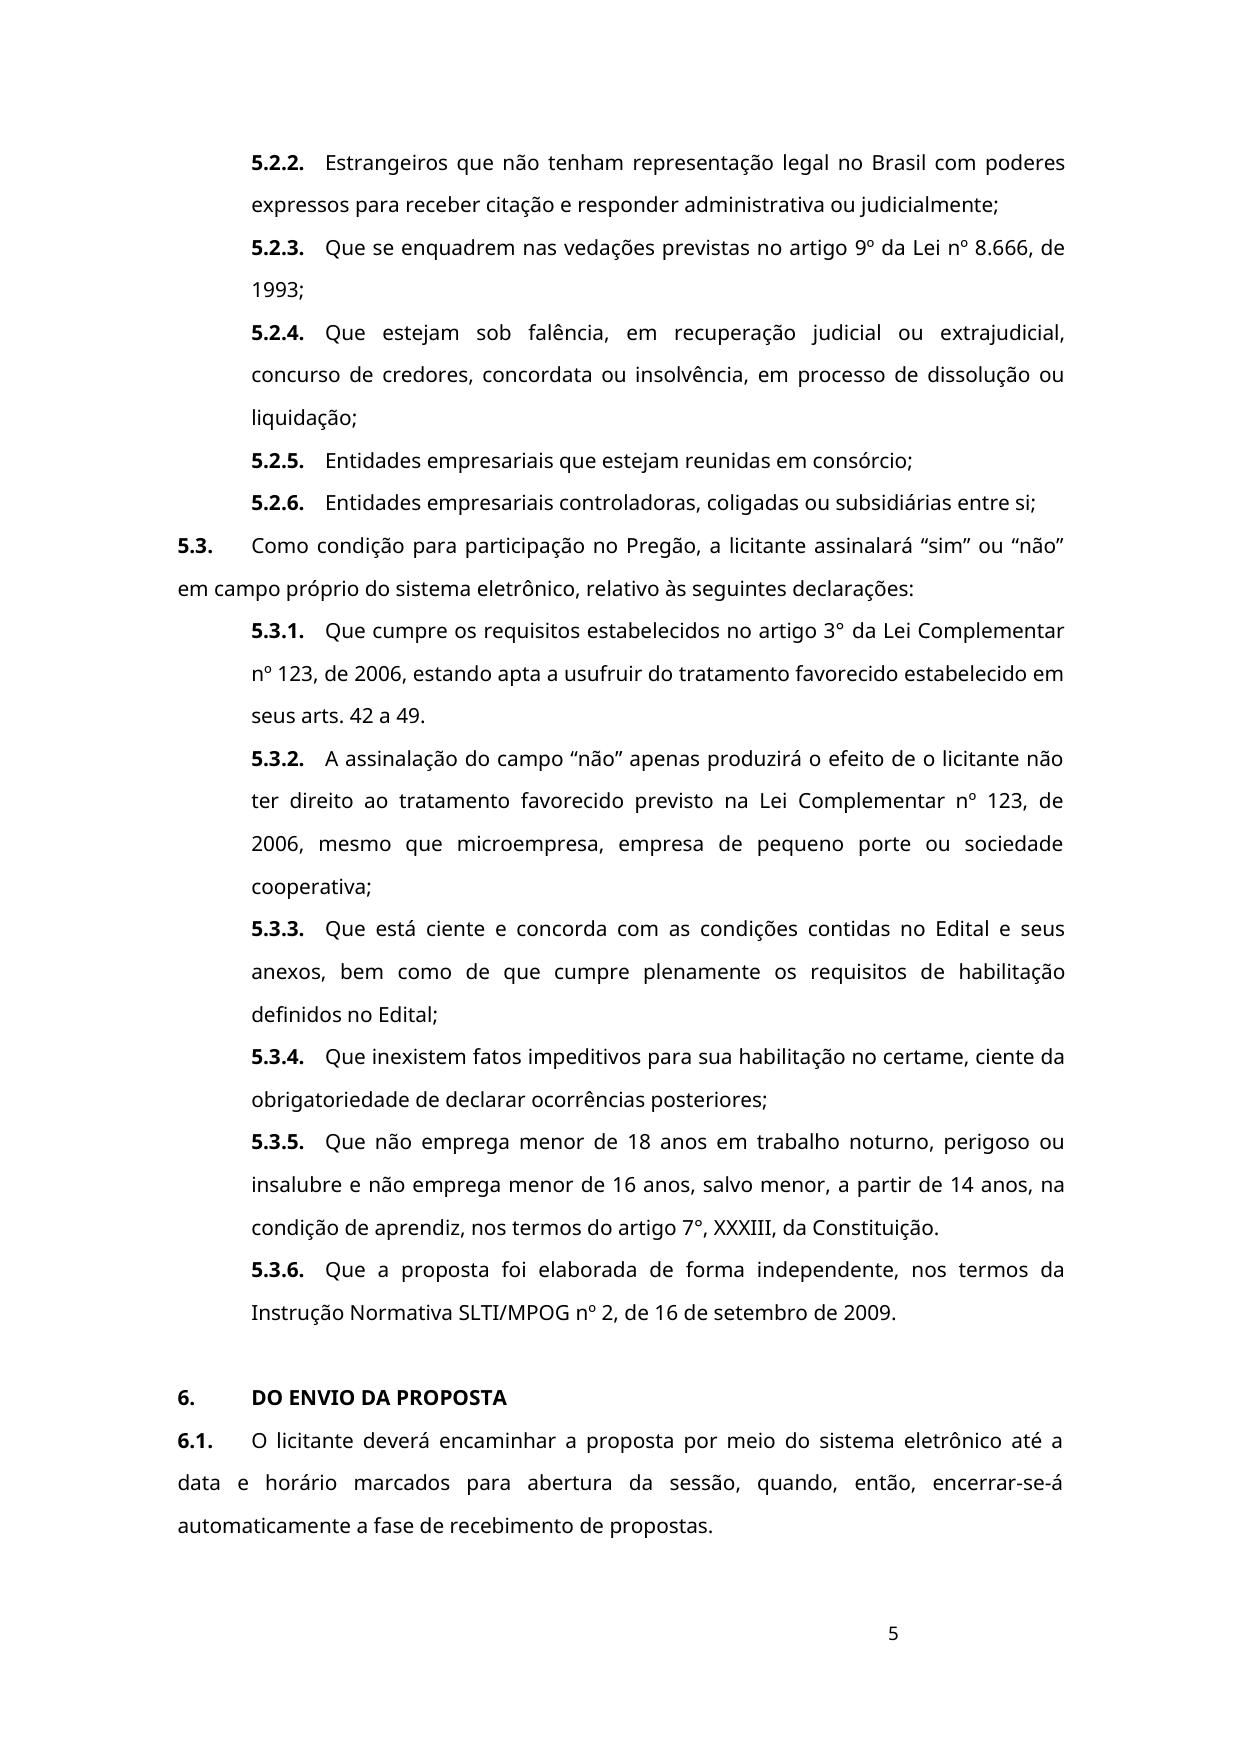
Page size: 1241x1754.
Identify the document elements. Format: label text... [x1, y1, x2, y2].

list Que não emprega menor de 18 anos em trabalho noturno, perigoso ou insalubre e não emprega menor de 16 anos, salvo menor, a partir de 14 anos, na condição de aprendiz, nos termos do artigo 7°, XXXIII, da Constituição. [251, 1127, 1066, 1241]
list Como condição para participação no Pregão, a licitante assinalará “sim” ou “não” em campo próprio do sistema eletrônico, relativo às seguintes declarações: [177, 531, 1064, 602]
list A assinalação do campo “não” apenas produzirá o efeito de o licitante não ter direito ao tratamento favorecido previsto na Lei Complementar nº 123, de 2006, mesmo que microempresa, empresa de pequeno porte ou sociedade cooperativa; [251, 744, 1065, 900]
list Que inexistem fatos impeditivos para sua habilitação no certame, ciente da obrigatoriedade de declarar ocorrências posteriores; [251, 1042, 1066, 1113]
list Estrangeiros que não tenham representação legal no Brasil com poderes expressos para receber citação e responder administrativa ou judicialmente; [251, 148, 1066, 219]
list Entidades empresariais que estejam reunidas em consórcio; [251, 446, 1066, 474]
list Entidades empresariais controladoras, coligadas ou subsidiárias entre si; [251, 488, 1066, 517]
list O licitante deverá encaminhar a proposta por meio do sistema eletrônico até a data e horário marcados para abertura da sessão, quando, então, encerrar-se-á automaticamente a fase de recebimento de propostas. [177, 1426, 1064, 1539]
list Que estejam sob falência, em recuperação judicial ou extrajudicial, concurso de credores, concordata ou insolvência, em processo de dissolução ou liquidação; [251, 318, 1066, 432]
list Que se enquadrem nas vedações previstas no artigo 9º da Lei nº 8.666, de 1993; [251, 233, 1066, 304]
list DO ENVIO DA PROPOSTA [177, 1383, 1064, 1412]
list Que cumpre os requisitos estabelecidos no artigo 3° da Lei Complementar nº 123, de 2006, estando apta a usufruir do tratamento favorecido estabelecido em seus arts. 42 a 49. [251, 616, 1065, 730]
list Que a proposta foi elaborada de forma independente, nos termos da Instrução Normativa SLTI/MPOG nº 2, de 16 de setembro de 2009. [251, 1255, 1066, 1326]
list Que está ciente e concorda com as condições contidas no Edital e seus anexos, bem como de que cumpre plenamente os requisitos de habilitação definidos no Edital; [251, 914, 1066, 1028]
